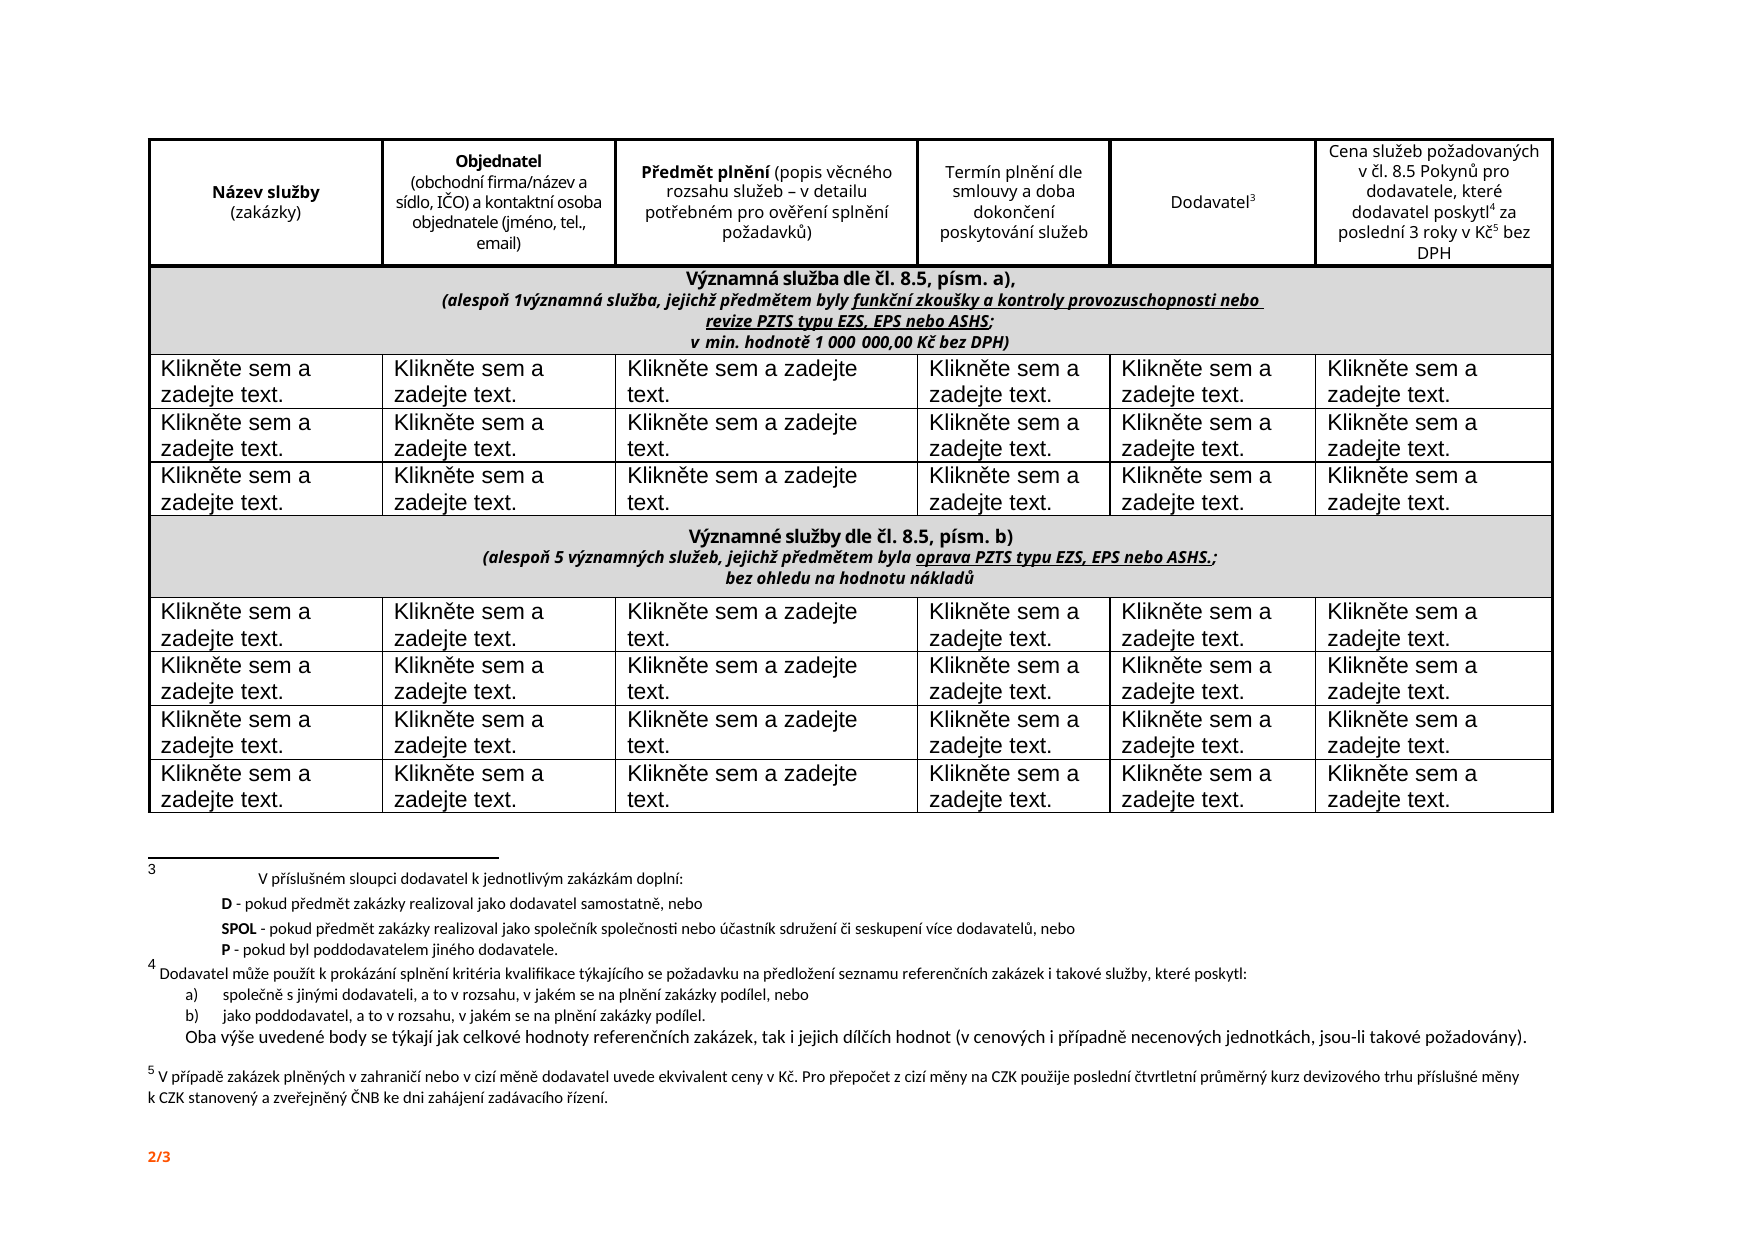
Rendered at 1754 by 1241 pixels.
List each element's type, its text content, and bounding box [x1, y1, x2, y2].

table_header Dodavatel [1112, 141, 1314, 264]
table_header Cena služeb požadovaných v čl. 8.5 Pokynů pro dodavatele, které dodavatel poskytl za poslední 3 roky v Kč bez DPH [1317, 141, 1551, 264]
table_header Předmět plnění (popis věcného rozsahu služeb – v detailu potřebném pro ověření splnění požadavků) [617, 141, 916, 264]
table_header Název služby (zakázky) [151, 141, 381, 264]
table_cell Významná služba dle čl. 8.5, písm. a), (alespoň 1významná služba, jejichž předmětem byly funkční zkoušky a kontroly provozuschopnosti nebo revize PZTS typu EZS, EPS nebo ASHS; v min. hodnotě 1 000 000,00 Kč bez DPH) [151, 268, 1551, 354]
table_header Objednatel (obchodní firma/název a sídlo, IČO) a kontaktní osoba objednatele (jméno, tel., email) [384, 141, 614, 264]
table_cell Významné služby dle čl. 8.5, písm. b) (alespoň 5 významných služeb, jejichž předmětem byla oprava PZTS typu EZS, EPS nebo ASHS.; bez ohledu na hodnotu nákladů [151, 516, 1551, 597]
table_header Termín plnění dle smlouvy a doba dokončení poskytování služeb [919, 141, 1108, 264]
